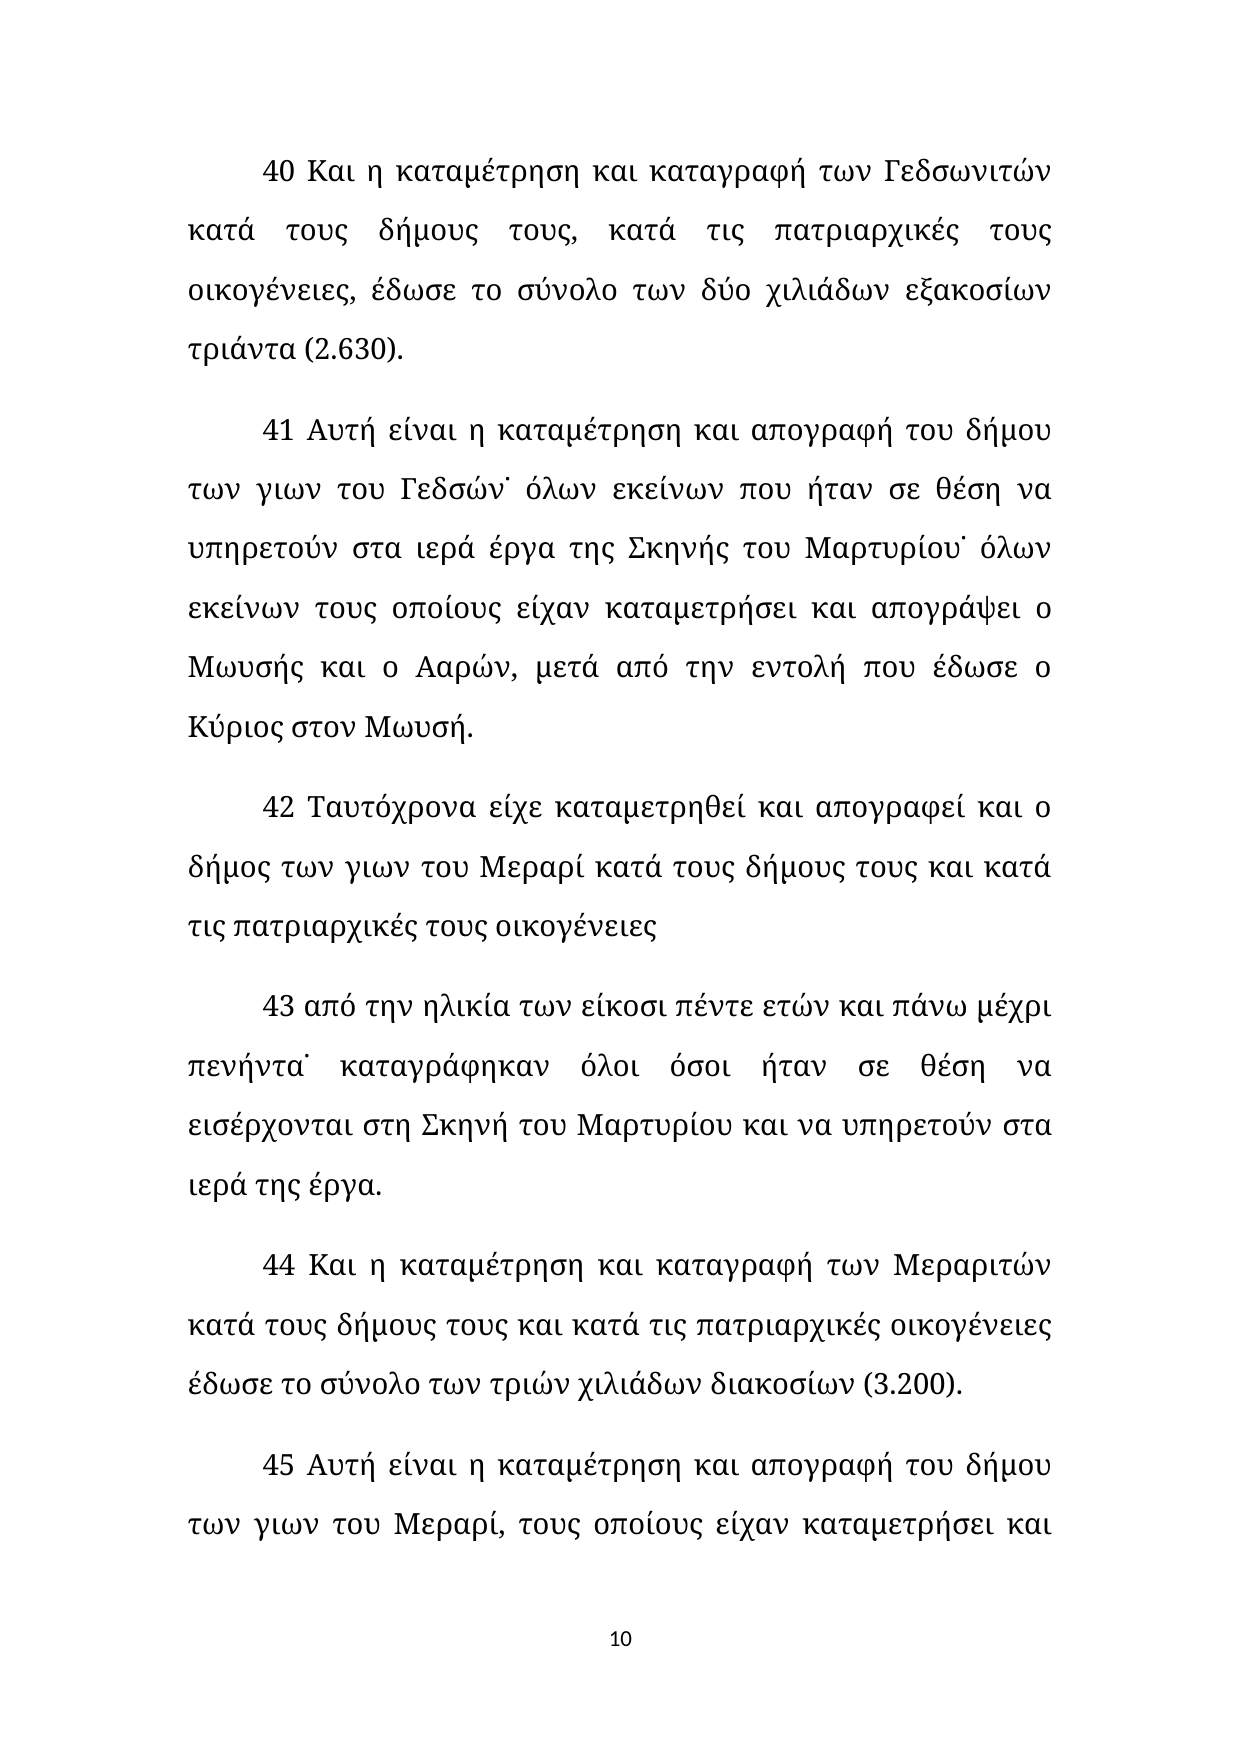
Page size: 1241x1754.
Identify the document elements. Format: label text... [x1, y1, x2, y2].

text 42 Ταυτόχρονα είχε καταμετρηθεί και απογραφεί και ο δήμος των γιων του Μεραρί κατά τους δήμους τους και κατά τις πατριαρχικές τους οικογένειες [187, 786, 1053, 945]
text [187, 1444, 1053, 1543]
text 44 Και η καταμέτρηση και καταγραφή των Μεραριτών κατά τους δήμους τους και κατά τις πατριαρχικές οικογένειες έδωσε το σύνολο των τριών χιλιάδων διακοσίων (3.200). [187, 1244, 1053, 1403]
text 43 από την ηλικία των είκοσι πέντε ετών και πάνω μέχρι πενήντα˙ καταγράφηκαν όλοι όσοι ήταν σε θέση να εισέρχονται στη Σκηνή του Μαρτυρίου και να υπηρετούν στα ιερά της έργα. [187, 986, 1053, 1204]
text 41 Αυτή είναι η καταμέτρηση και απογραφή του δήμου των γιων του Γεδσών˙ όλων εκείνων που ήταν σε θέση να υπηρετούν στα ιερά έργα της Σκηνής του Μαρτυρίου˙ όλων εκείνων τους οποίους είχαν καταμετρήσει και απογράψει ο Μωυσής και ο Ααρών, μετά από την εντολή που έδωσε ο Κύριος στον Μωυσή. [187, 409, 1053, 746]
text 40 Και η καταμέτρηση και καταγραφή των Γεδσωνιτών κατά τους δήμους τους, κατά τις πατριαρχικές τους οικογένειες, έδωσε το σύνολο των δύο χιλιάδων εξακοσίων τριάντα (2.630). [187, 150, 1053, 368]
